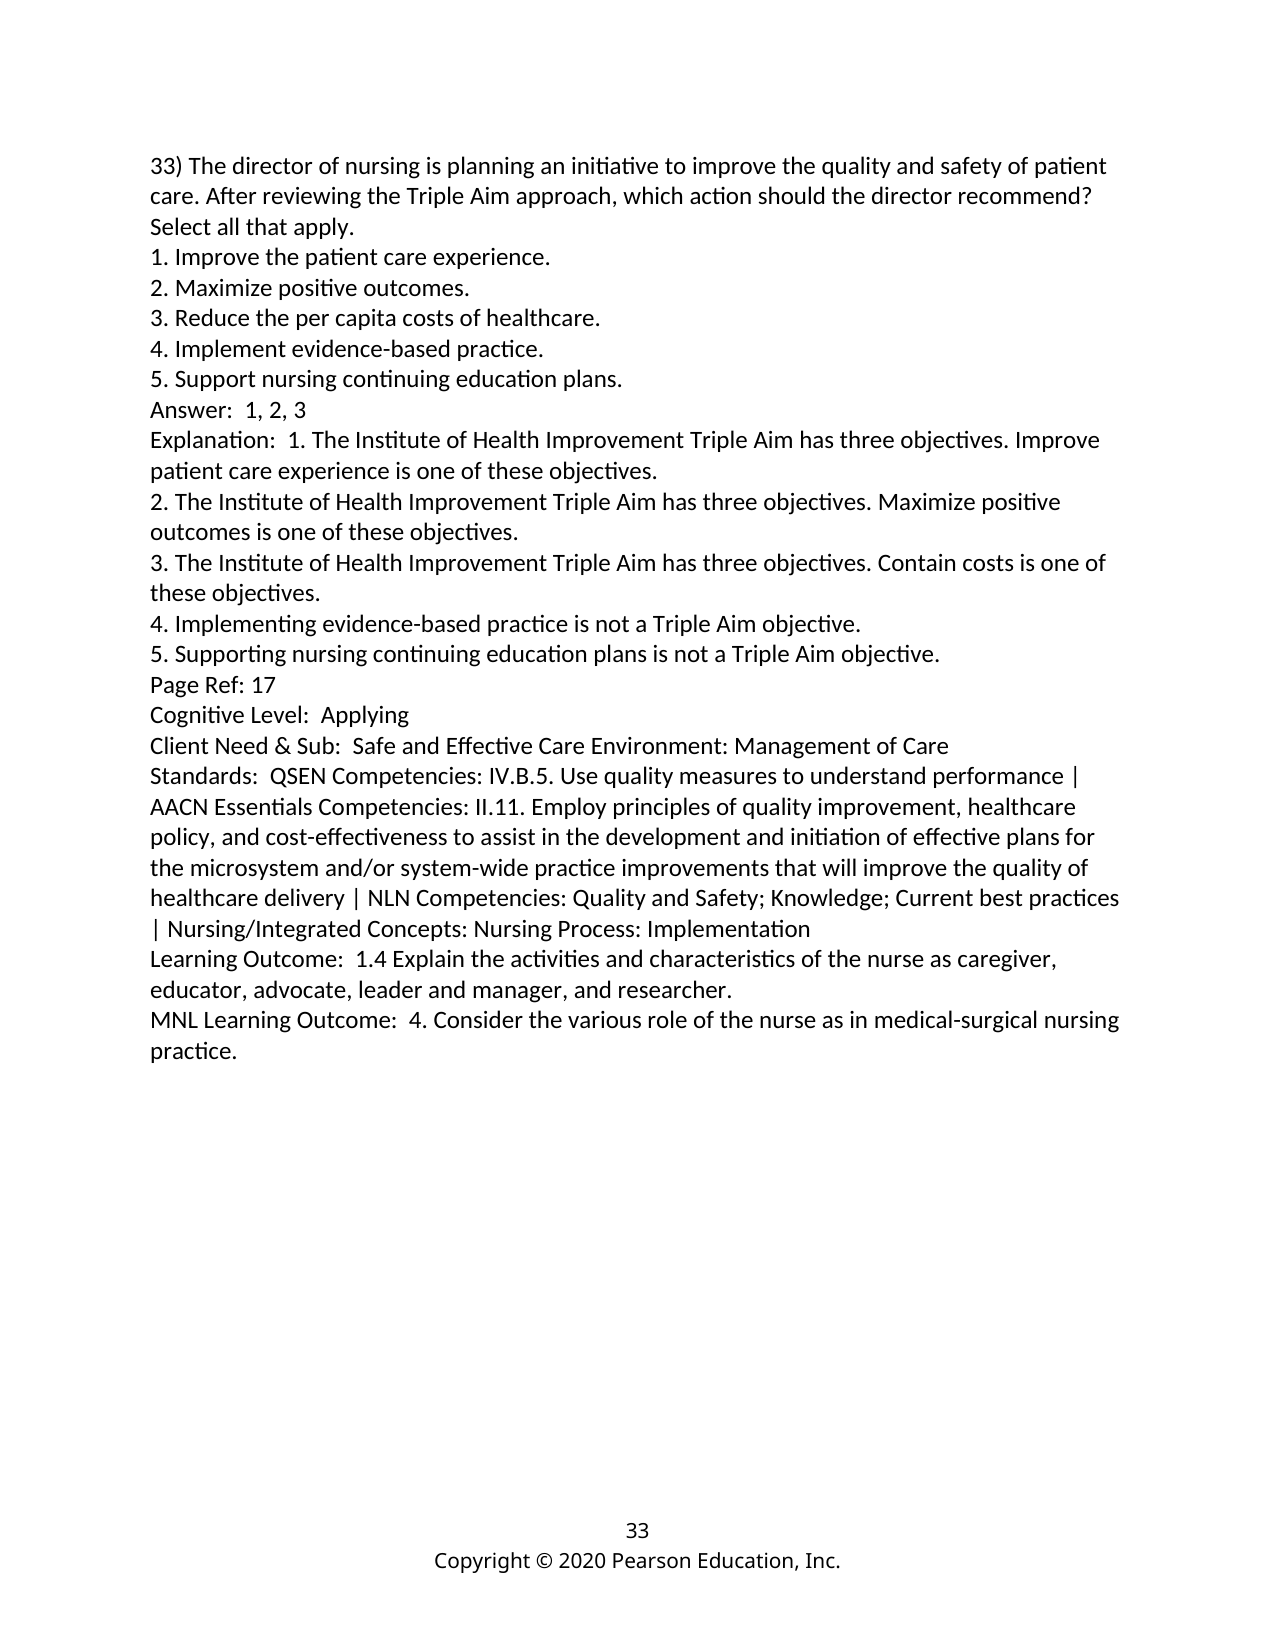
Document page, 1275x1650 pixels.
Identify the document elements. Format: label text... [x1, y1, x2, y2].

text MNL Learning Outcome: 4. Consider the various role of the nurse as in medical-surgical nursing practice. [150, 1004, 1125, 1066]
text 4. Implement evidence-based practice. [150, 333, 1125, 364]
text 5. Supporting nursing continuing education plans is not a Triple Aim objective. [150, 638, 1125, 669]
text Page Ref: 17 [150, 669, 1125, 699]
text Explanation: 1. The Institute of Health Improvement Triple Aim has three objectives. Improve patient care experience is one of these objectives. [150, 425, 1125, 486]
text 4. Implementing evidence-based practice is not a Triple Aim objective. [150, 608, 1125, 638]
text Cognitive Level: Applying [150, 699, 1125, 730]
text 3. Reduce the per capita costs of healthcare. [150, 303, 1125, 333]
text Learning Outcome: 1.4 Explain the activities and characteristics of the nurse as caregiver, educator, advocate, leader and manager, and researcher. [150, 943, 1125, 1004]
text Client Need & Sub: Safe and Effective Care Environment: Management of Care [150, 730, 1125, 760]
text 1. Improve the patient care experience. [150, 242, 1125, 272]
text Answer: 1, 2, 3 [150, 394, 1125, 425]
subtitle 33) The director of nursing is planning an initiative to improve the quality and safety of patient care. After reviewing the Triple Aim approach, which action should the director recommend? Select all that apply. [150, 150, 1125, 242]
text Standards: QSEN Competencies: IV.B.5. Use quality measures to understand performance | AACN Essentials Competencies: II.11. Employ principles of quality improvement, healthcare policy, and cost-effectiveness to assist in the development and initiation of effective plans for the microsystem and/or system-wide practice improvements that will improve the quality of healthcare delivery | NLN Competencies: Quality and Safety; Knowledge; Current best practices | Nursing/Integrated Concepts: Nursing Process: Implementation [150, 760, 1125, 943]
text 5. Support nursing continuing education plans. [150, 364, 1125, 394]
text 2. Maximize positive outcomes. [150, 272, 1125, 303]
text 3. The Institute of Health Improvement Triple Aim has three objectives. Contain costs is one of these objectives. [150, 547, 1125, 608]
text 2. The Institute of Health Improvement Triple Aim has three objectives. Maximize positive outcomes is one of these objectives. [150, 486, 1125, 547]
